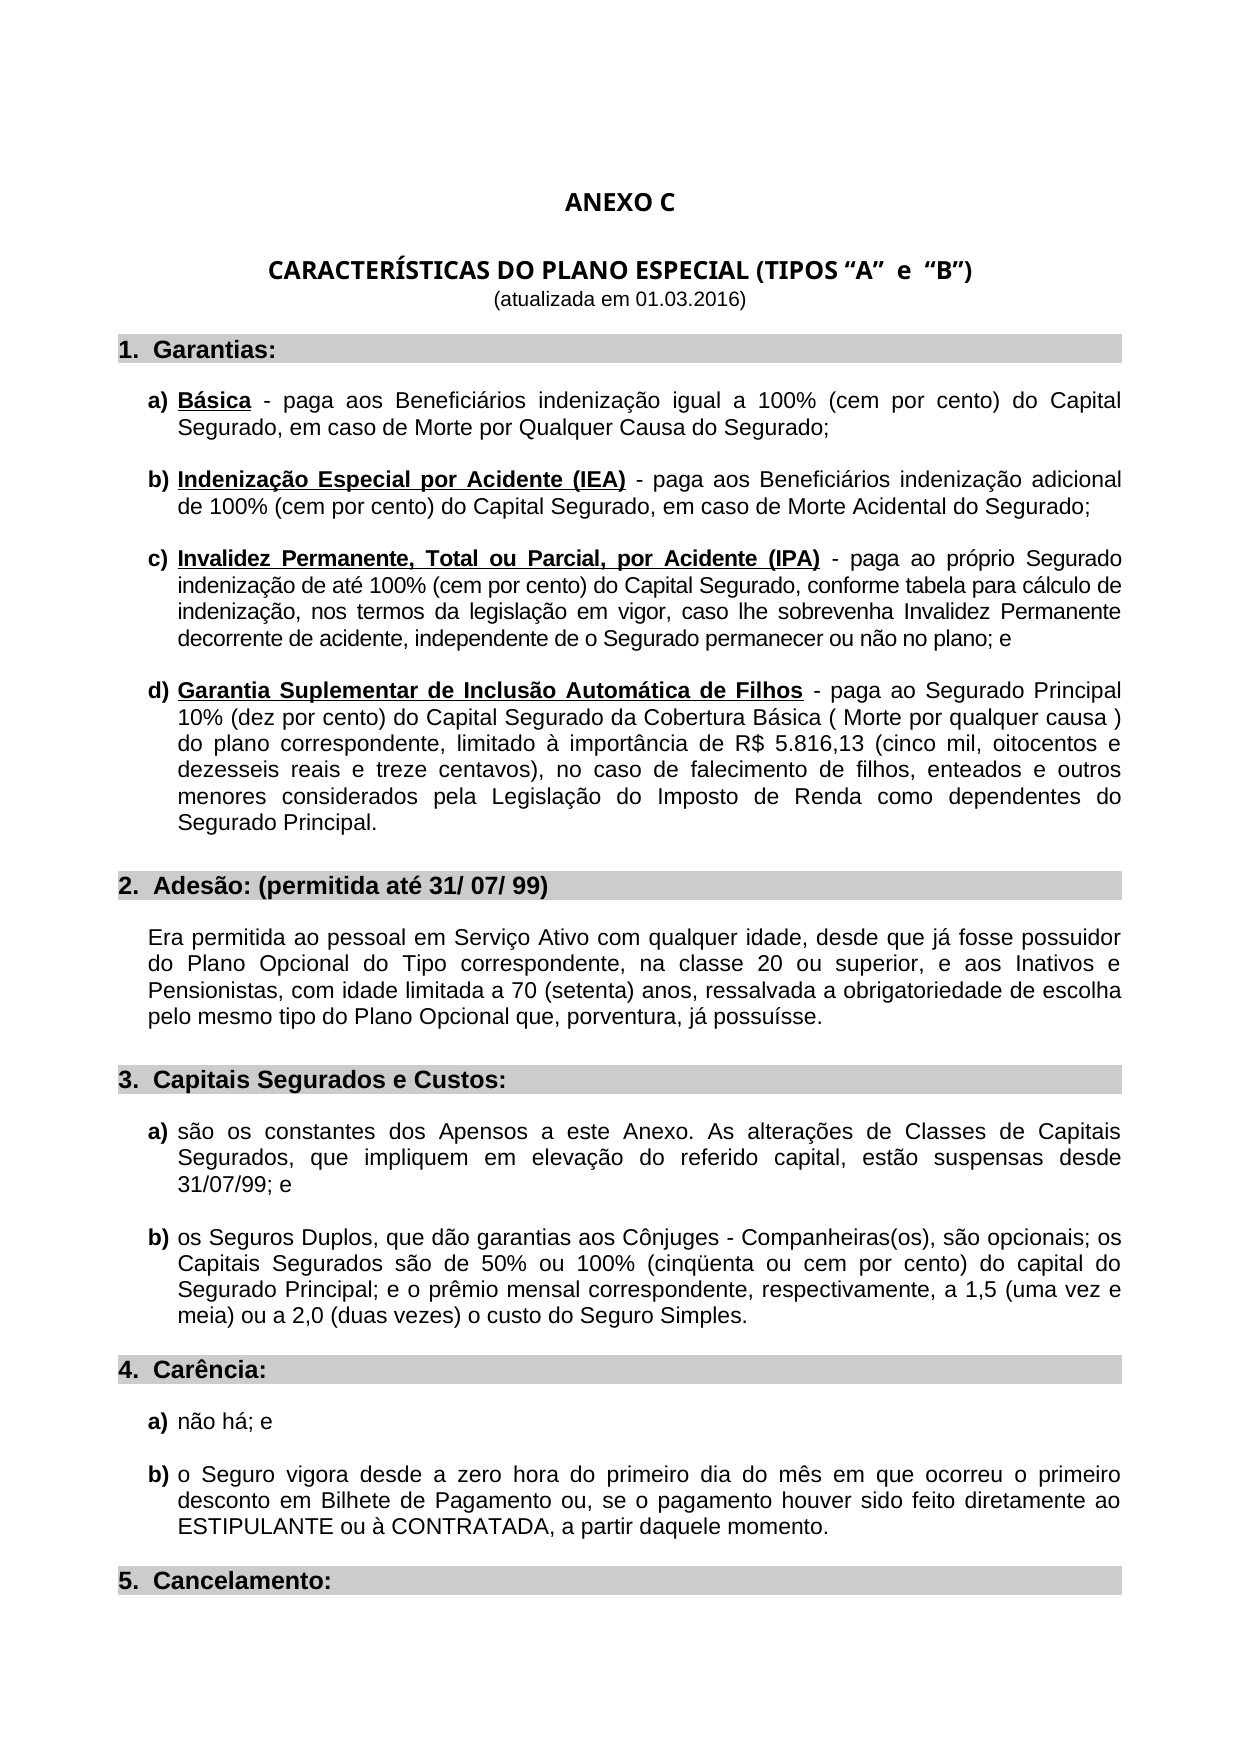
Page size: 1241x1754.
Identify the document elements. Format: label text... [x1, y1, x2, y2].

text 4. Carência: [118, 1355, 1122, 1384]
text d) Garantia Suplementar de Inclusão Automática de Filhos - paga ao Segurado Principal 10% (dez por cento) do Capital Segurado da Cobertura Básica ( Morte por qualquer causa ) do plano correspondente, limitado à importância de R$ 5.816,13 (cinco mil, oitocentos e dezesseis reais e treze centavos), no caso de falecimento de filhos, enteados e outros menores considerados pela Legislação do Imposto de Renda como dependentes do Segurado Principal. [148, 677, 1122, 835]
text b) Indenização Especial por Acidente (IEA) - paga aos Beneficiários indenização adicional de 100% (cem por cento) do Capital Segurado, em caso de Morte Acidental do Segurado; [148, 466, 1122, 519]
text 2. Adesão: (permitida até 31/ 07/ 99) [118, 871, 1122, 900]
text a) Básica - paga aos Beneficiários indenização igual a 100% (cem por cento) do Capital Segurado, em caso de Morte por Qualquer Causa do Segurado; [148, 387, 1122, 440]
text c) Invalidez Permanente, Total ou Parcial, por Acidente (IPA) - paga ao próprio Segurado indenização de até 100% (cem por cento) do Capital Segurado, conforme tabela para cálculo de indenização, nos termos da legislação em vigor, caso lhe sobrevenha Invalidez Permanente decorrente de acidente, independente de o Segurado permanecer ou não no plano; e [148, 545, 1122, 651]
text a) não há; e [148, 1408, 1122, 1434]
text Era permitida ao pessoal em Serviço Ativo com qualquer idade, desde que já fosse possuidor do Plano Opcional do Tipo correspondente, na classe 20 ou superior, e aos Inativos e Pensionistas, com idade limitada a 70 (setenta) anos, ressalvada a obrigatoriedade de escolha pelo mesmo tipo do Plano Opcional que, porventura, já possuísse. [118, 924, 1122, 1029]
text b) os Seguros Duplos, que dão garantias aos Cônjuges - Companheiras(os), são opcionais; os Capitais Segurados são de 50% ou 100% (cinqüenta ou cem por cento) do capital do Segurado Principal; e o prêmio mensal correspondente, respectivamente, a 1,5 (uma vez e meia) ou a 2,0 (duas vezes) o custo do Seguro Simples. [148, 1223, 1122, 1329]
text (atualizada em 01.03.2016) [118, 287, 1122, 311]
text CARACTERÍSTICAS DO PLANO ESPECIAL (TIPOS “A” e “B”) [118, 253, 1122, 287]
text 1. Garantias: [118, 334, 1122, 363]
text 5. Cancelamento: [118, 1566, 1122, 1595]
text 3. Capitais Segurados e Custos: [118, 1065, 1122, 1094]
text b) o Seguro vigora desde a zero hora do primeiro dia do mês em que ocorreu o primeiro desconto em Bilhete de Pagamento ou, se o pagamento houver sido feito diretamente ao ESTIPULANTE ou à CONTRATADA, a partir daquele momento. [148, 1461, 1122, 1540]
text a) são os constantes dos Apensos a este Anexo. As alterações de Classes de Capitais Segurados, que impliquem em elevação do referido capital, estão suspensas desde 31/07/99; e [148, 1118, 1122, 1197]
text ANEXO C [118, 184, 1122, 218]
